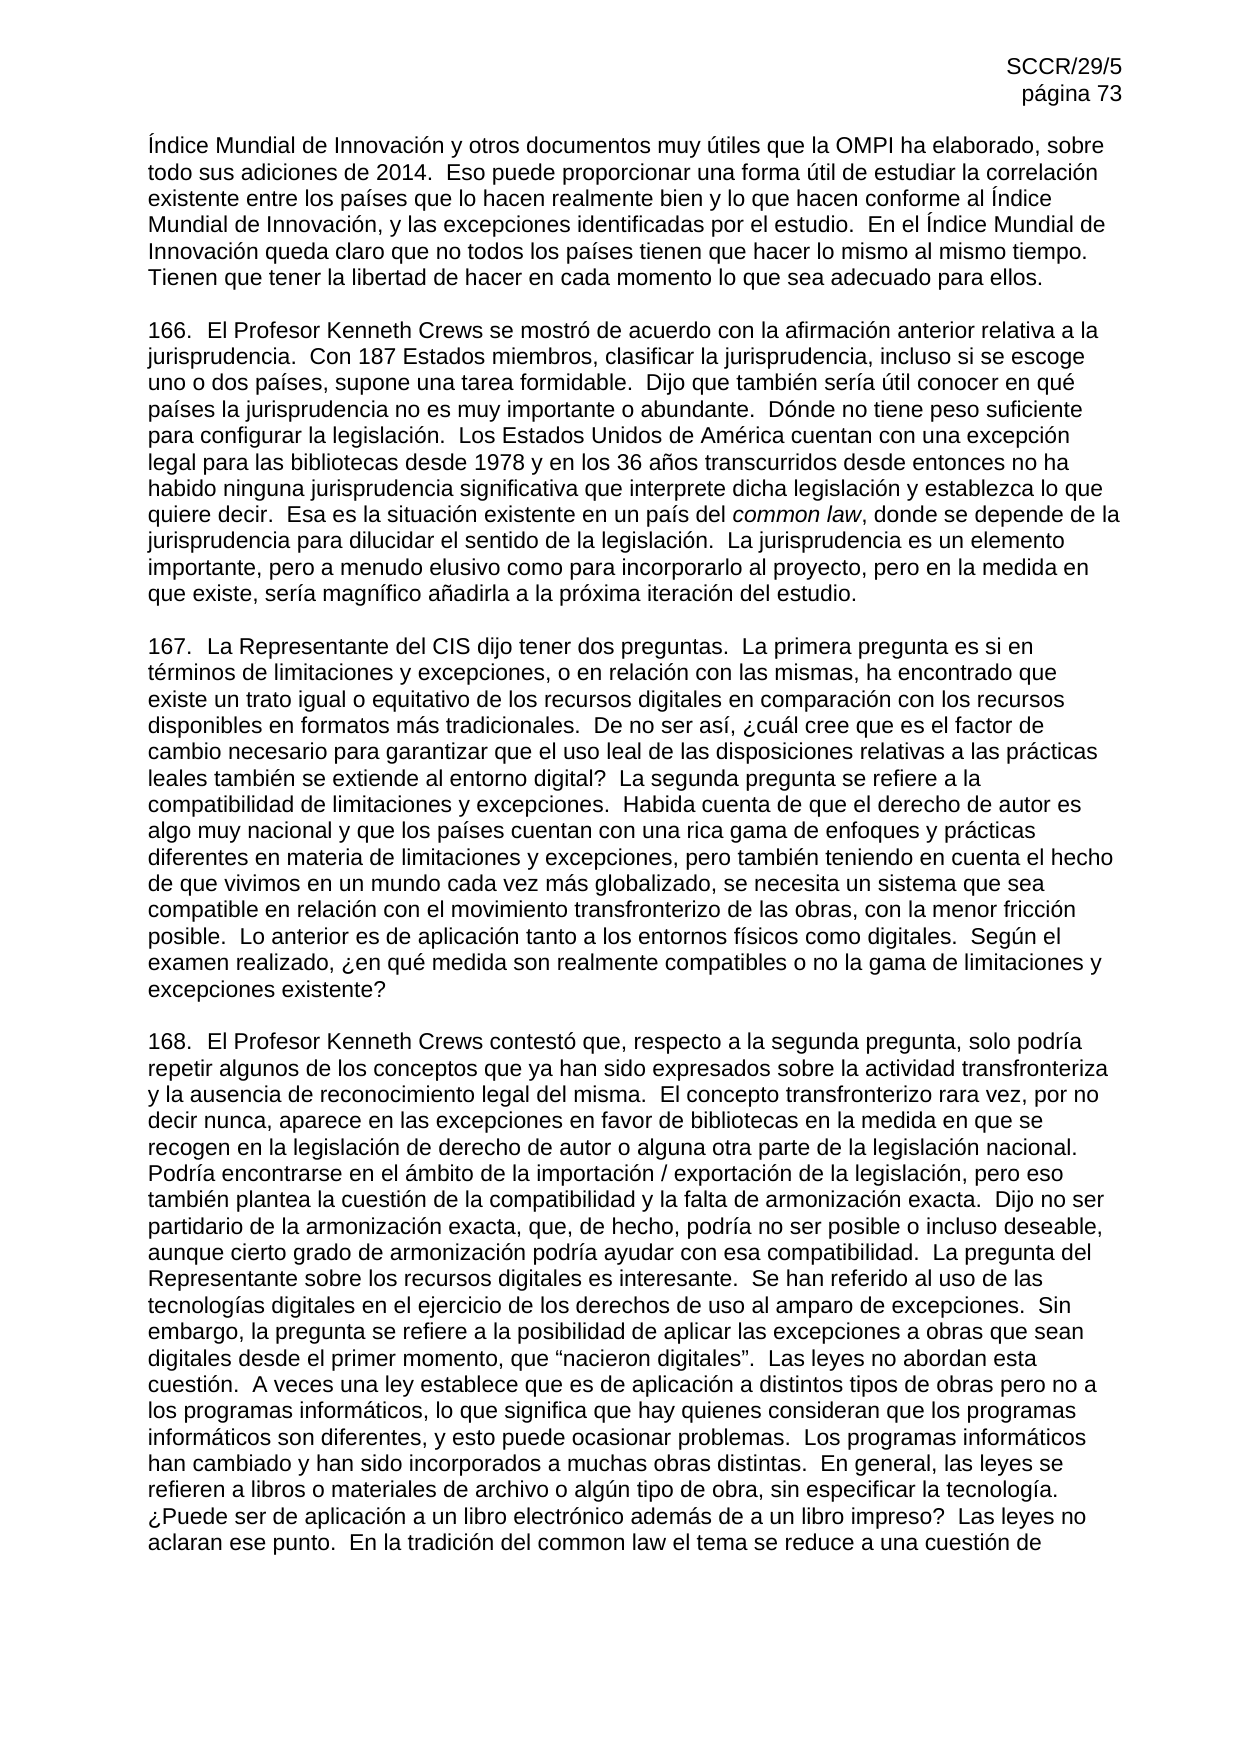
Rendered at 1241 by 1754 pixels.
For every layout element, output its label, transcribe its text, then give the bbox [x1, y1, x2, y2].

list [148, 132, 1122, 290]
list El Profesor Kenneth Crews se mostró de acuerdo con la afirmación anterior relativa a la jurisprudencia. Con 187 Estados miembros, clasificar la jurisprudencia, incluso si se escoge uno o dos países, supone una tarea formidable. Dijo que también sería útil conocer en qué países la jurisprudencia no es muy importante o abundante. Dónde no tiene peso suficiente para configurar la legislación. Los Estados Unidos de América cuentan con una excepción legal para las bibliotecas desde 1978 y en los 36 años transcurridos desde entonces no ha habido ninguna jurisprudencia significativa que interprete dicha legislación y establezca lo que quiere decir. Esa es la situación existente en un país del common law, donde se depende de la jurisprudencia para dilucidar el sentido de la legislación. La jurisprudencia es un elemento importante, pero a menudo elusivo como para incorporarlo al proyecto, pero en la medida en que existe, sería magnífico añadirla a la próxima iteración del estudio. [148, 317, 1122, 607]
list La Representante del CIS dijo tener dos preguntas. La primera pregunta es si en términos de limitaciones y excepciones, o en relación con las mismas, ha encontrado que existe un trato igual o equitativo de los recursos digitales en comparación con los recursos disponibles en formatos más tradicionales. De no ser así, ¿cuál cree que es el factor de cambio necesario para garantizar que el uso leal de las disposiciones relativas a las prácticas leales también se extiende al entorno digital? La segunda pregunta se refiere a la compatibilidad de limitaciones y excepciones. Habida cuenta de que el derecho de autor es algo muy nacional y que los países cuentan con una rica gama de enfoques y prácticas diferentes en materia de limitaciones y excepciones, pero también teniendo en cuenta el hecho de que vivimos en un mundo cada vez más globalizado, se necesita un sistema que sea compatible en relación con el movimiento transfronterizo de las obras, con la menor fricción posible. Lo anterior es de aplicación tanto a los entornos físicos como digitales. Según el examen realizado, ¿en qué medida son realmente compatibles o no la gama de limitaciones y excepciones existente? [148, 633, 1122, 1002]
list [148, 1028, 1122, 1555]
